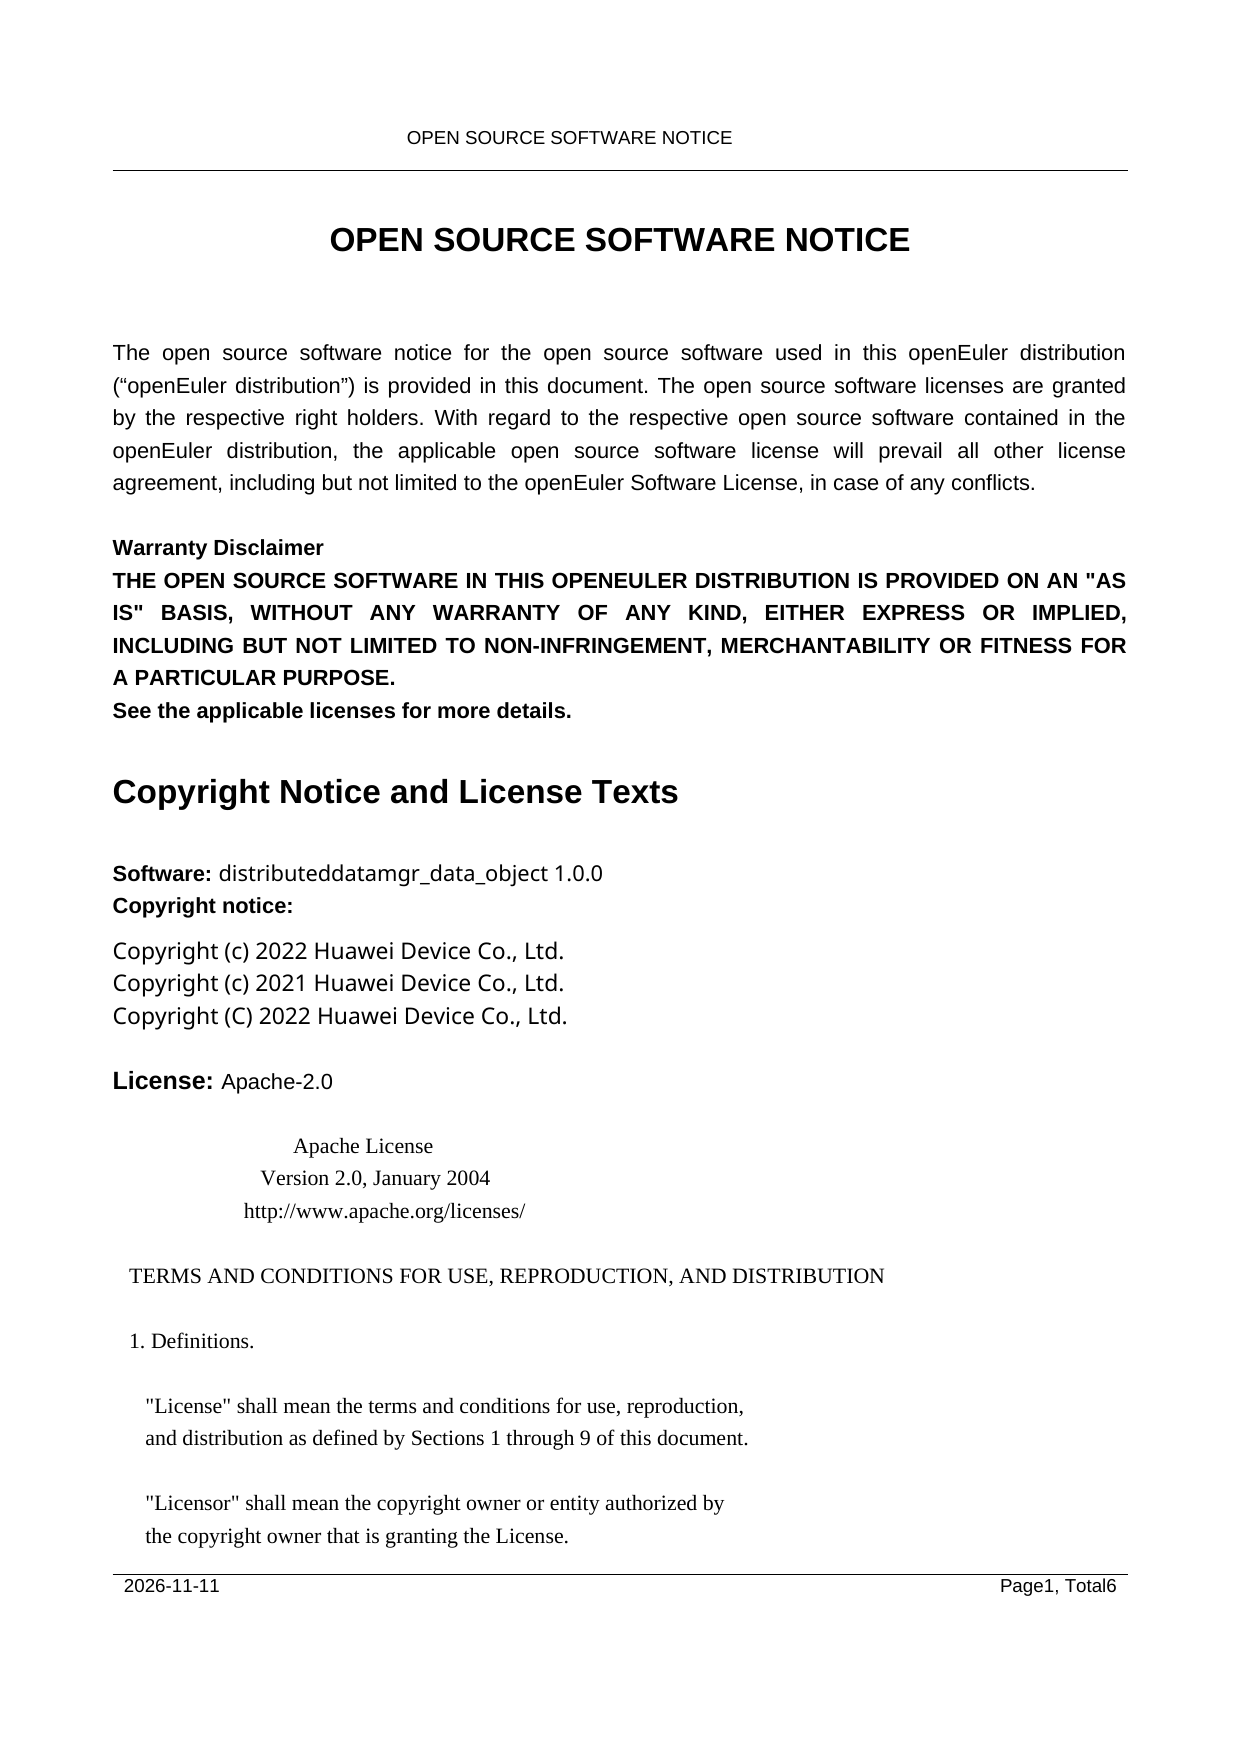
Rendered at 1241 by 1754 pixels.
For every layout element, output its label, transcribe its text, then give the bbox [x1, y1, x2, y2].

text Warranty Disclaimer [112, 531, 1128, 564]
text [112, 1096, 1128, 1551]
text Copyright notice: [112, 889, 1128, 921]
text Copyright Notice and License Texts [112, 759, 1128, 824]
text Copyright (c) 2022 Huawei Device Co., Ltd. Copyright (c) 2021 Huawei Device Co., Ltd. Copyright (C) 2022 Huawei Device Co., Ltd. [112, 934, 1128, 1064]
text License: Apache-2.0 [112, 1064, 1128, 1096]
text The open source software notice for the open source software used in this openEuler distribution (“openEuler distribution”) is provided in this document. The open source software licenses are granted by the respective right holders. With regard to the respective open source software contained in the openEuler distribution, the applicable open source software license will prevail all other license agreement, including but not limited to the openEuler Software License, in case of any conflicts. [112, 336, 1128, 499]
title Software: distributeddatamgr_data_object 1.0.0 [112, 856, 1128, 889]
text OPEN SOURCE SOFTWARE NOTICE [112, 206, 1128, 271]
text THE OPEN SOURCE SOFTWARE IN THIS OPENEULER DISTRIBUTION IS PROVIDED ON AN "AS IS" BASIS, WITHOUT ANY WARRANTY OF ANY KIND, EITHER EXPRESS OR IMPLIED, INCLUDING BUT NOT LIMITED TO NON-INFRINGEMENT, MERCHANTABILITY OR FITNESS FOR A PARTICULAR PURPOSE. See the applicable licenses for more details. [112, 564, 1128, 726]
